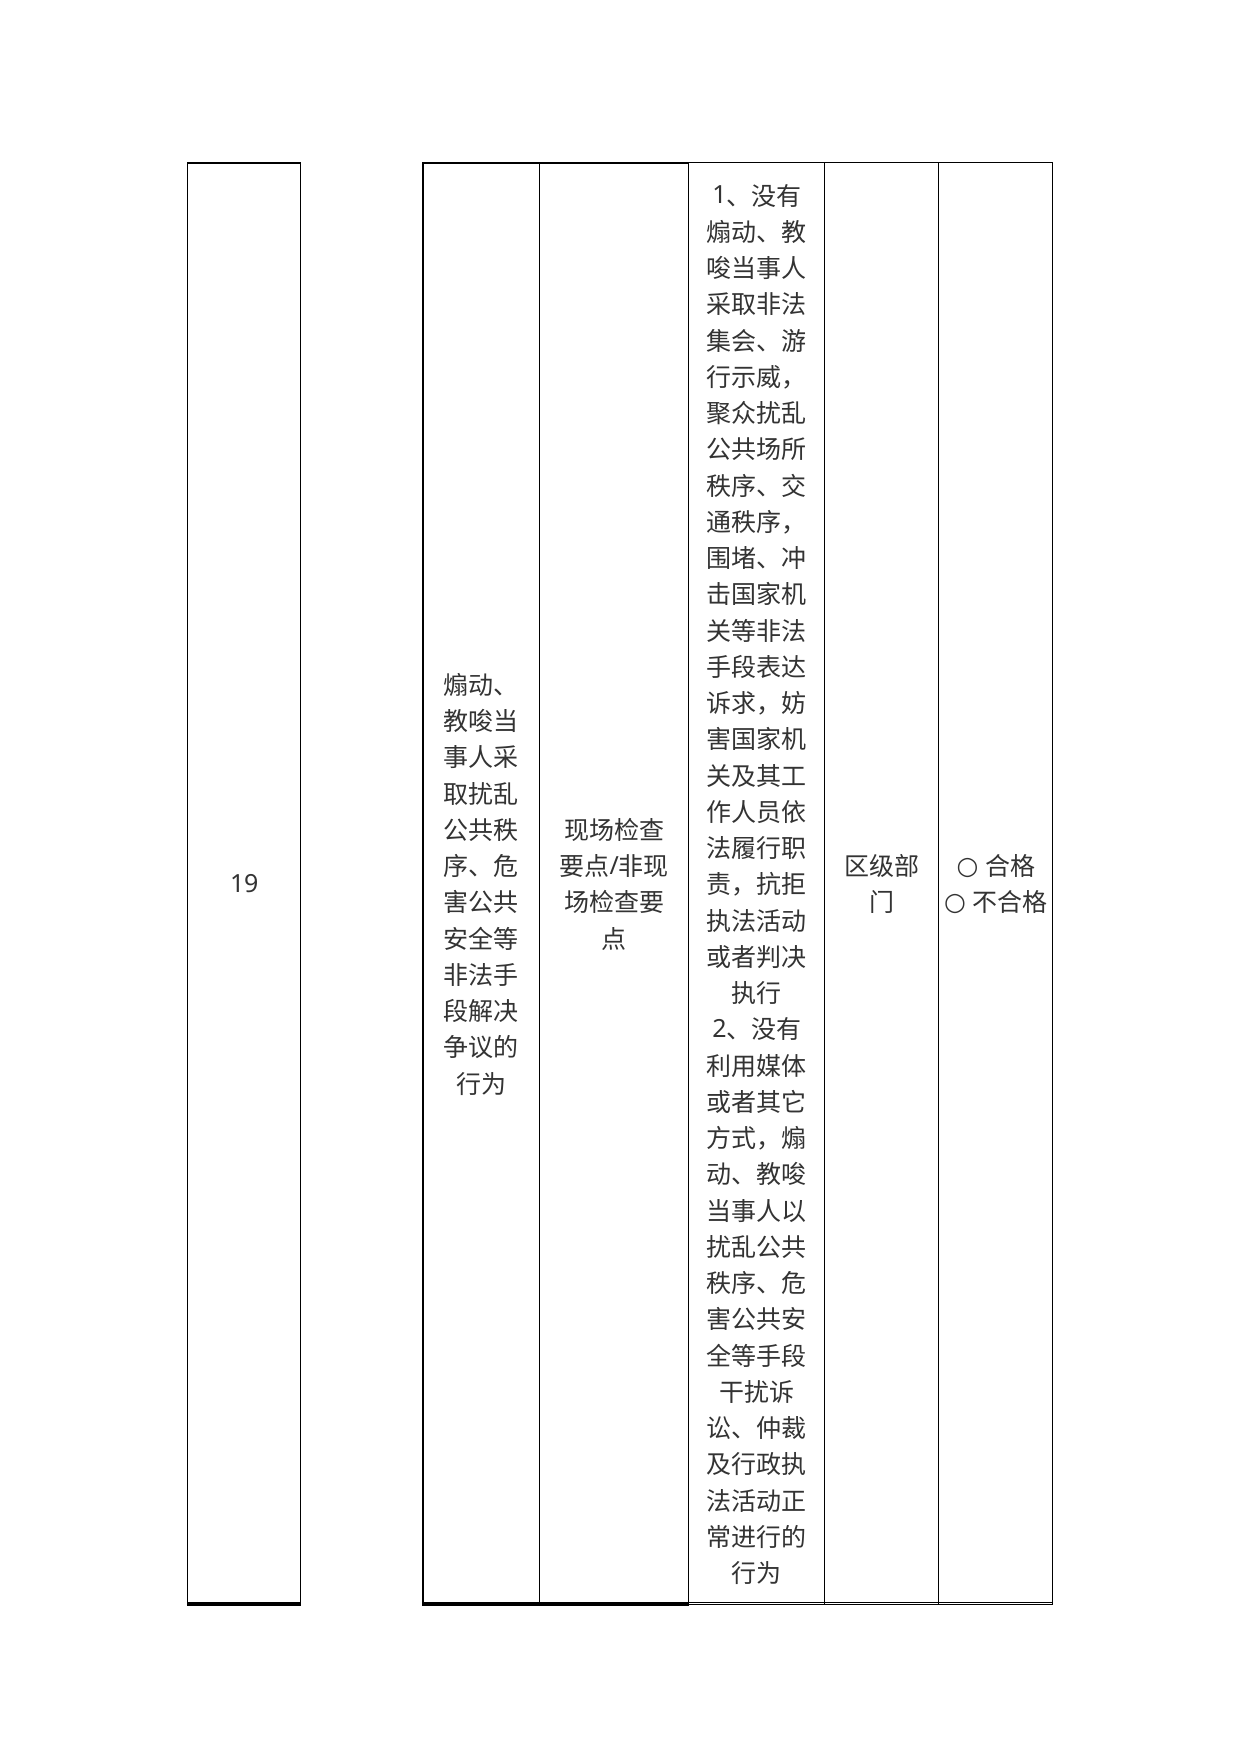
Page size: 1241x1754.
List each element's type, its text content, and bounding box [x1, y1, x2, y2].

table_cell ○ 合格 ○ 不合格 [939, 163, 1052, 1602]
table_cell 煽动、教唆当事人采取扰乱公共秩序、危害公共安全等非法手段解决争议的行为 [424, 164, 539, 1602]
table_cell 19 [188, 164, 300, 1602]
table_cell 现场检查要点/非现场检查要点 [540, 164, 688, 1602]
table_cell 区级部门 [825, 163, 938, 1602]
table_cell 1、没有煽动、教唆当事人采取非法集会、游行示威，聚众扰乱公共场所秩序、交通秩序，围堵、冲击国家机关等非法手段表达诉求，妨害国家机关及其工作人员依法履行职责，抗拒执法活动或者判决执行 2、没有利用媒体或者其它方式，煽动、教唆当事人以扰乱公共秩序、危害公共安全等手段干扰诉讼、仲裁及行政执法活动正常进行的行为 [689, 163, 824, 1602]
